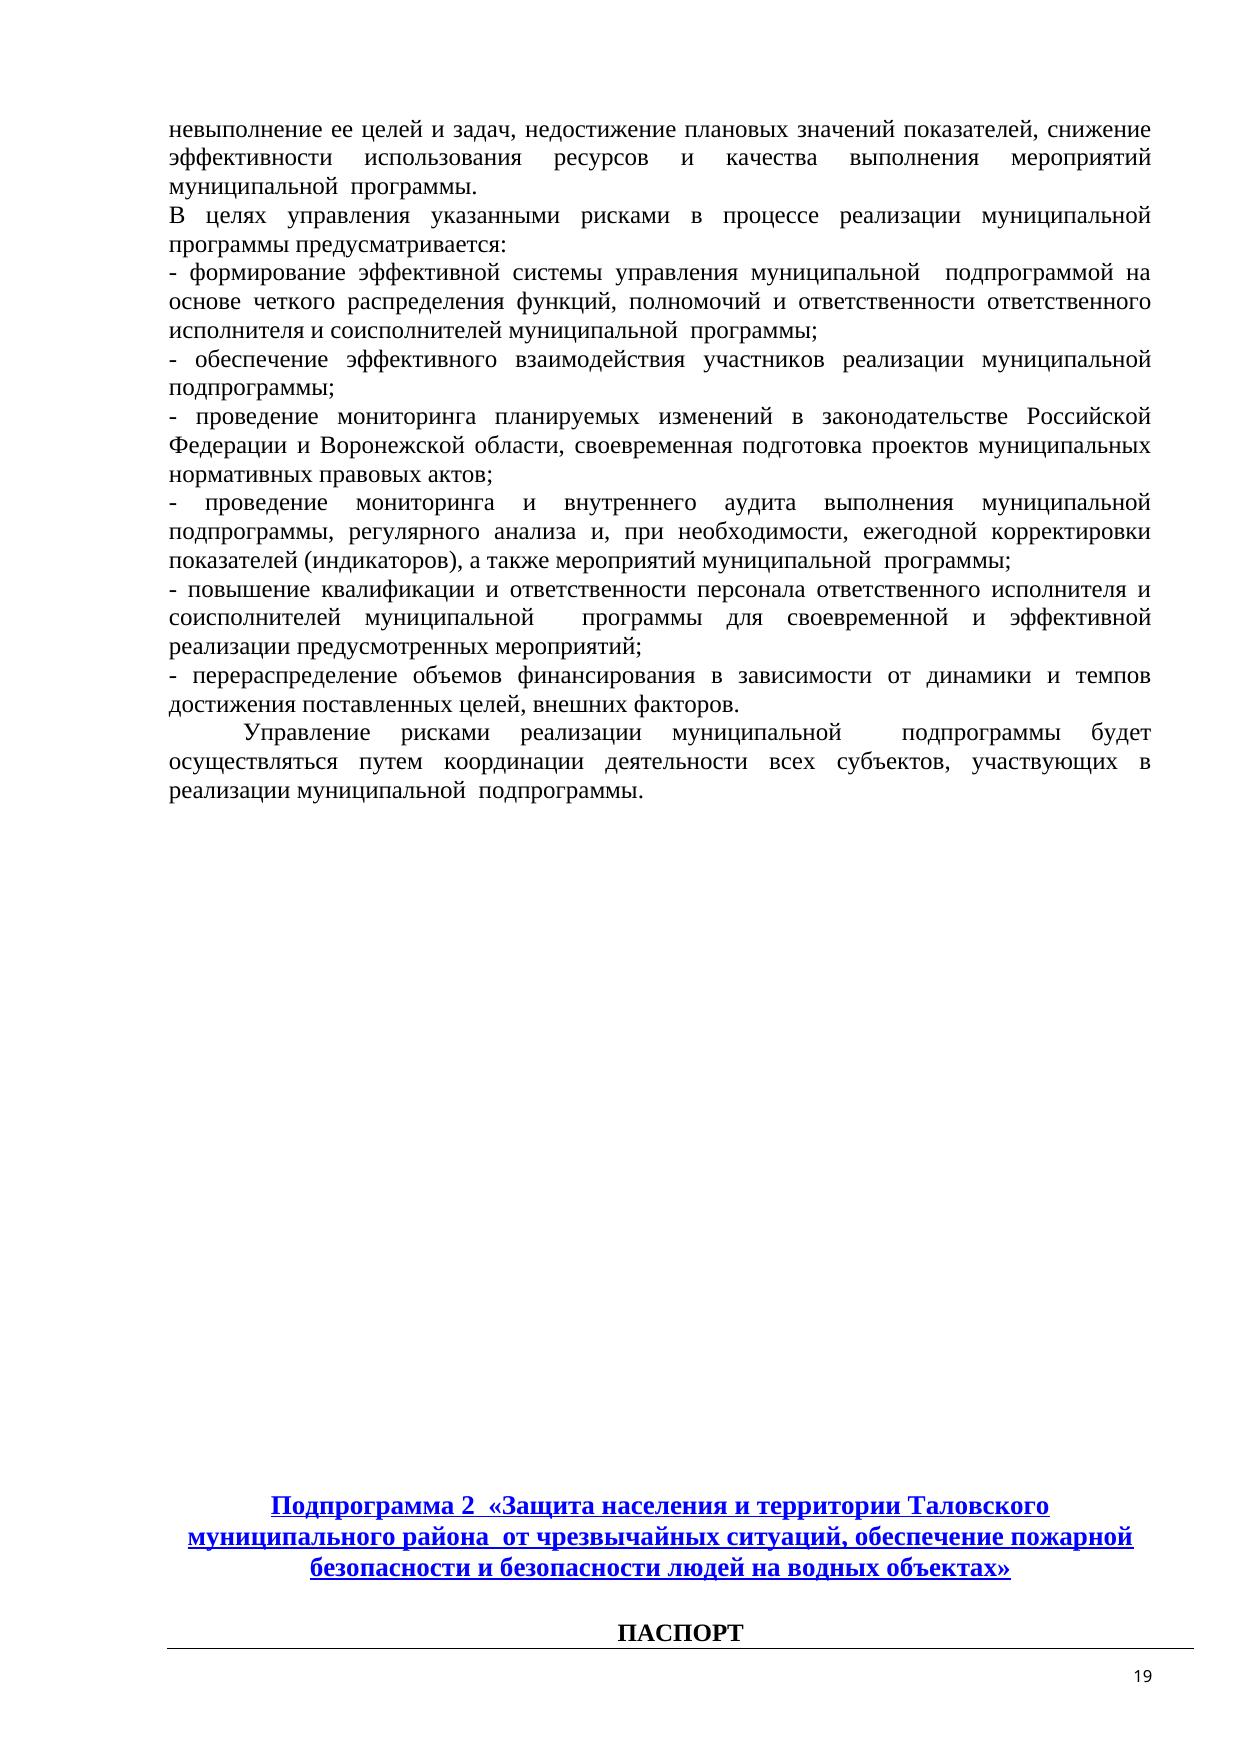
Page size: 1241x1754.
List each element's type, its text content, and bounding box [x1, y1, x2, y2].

text - перераспределение объемов финансирования в зависимости от динамики и темпов достижения поставленных целей, внешних факторов. [169, 660, 1152, 717]
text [169, 114, 1152, 200]
text В целях управления указанными рисками в процессе реализации муниципальной программы предусматривается: [169, 200, 1152, 257]
text Подпрограмма 2 «Защита населения и территории Таловского муниципального района от чрезвычайных ситуаций, обеспечение пожарной безопасности и безопасности людей на водных объектах» [169, 1489, 1152, 1582]
text - формирование эффективной системы управления муниципальной подпрограммой на основе четкого распределения функций, полномочий и ответственности ответственного исполнителя и соисполнителей муниципальной программы; [169, 257, 1152, 344]
text - обеспечение эффективного взаимодействия участников реализации муниципальной подпрограммы; [169, 344, 1152, 401]
text - проведение мониторинга планируемых изменений в законодательстве Российской Федерации и Воронежской области, своевременная подготовка проектов муниципальных нормативных правовых актов; [169, 401, 1152, 487]
text - повышение квалификации и ответственности персонала ответственного исполнителя и соисполнителей муниципальной программы для своевременной и эффективной реализации предусмотренных мероприятий; [169, 574, 1152, 660]
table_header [167, 1616, 1194, 1648]
text - проведение мониторинга и внутреннего аудита выполнения муниципальной подпрограммы, регулярного анализа и, при необходимости, ежегодной корректировки показателей (индикаторов), а также мероприятий муниципальной программы; [169, 487, 1152, 574]
text Управление рисками реализации муниципальной подпрограммы будет осуществляться путем координации деятельности всех субъектов, участвующих в реализации муниципальной подпрограммы. [169, 717, 1152, 804]
